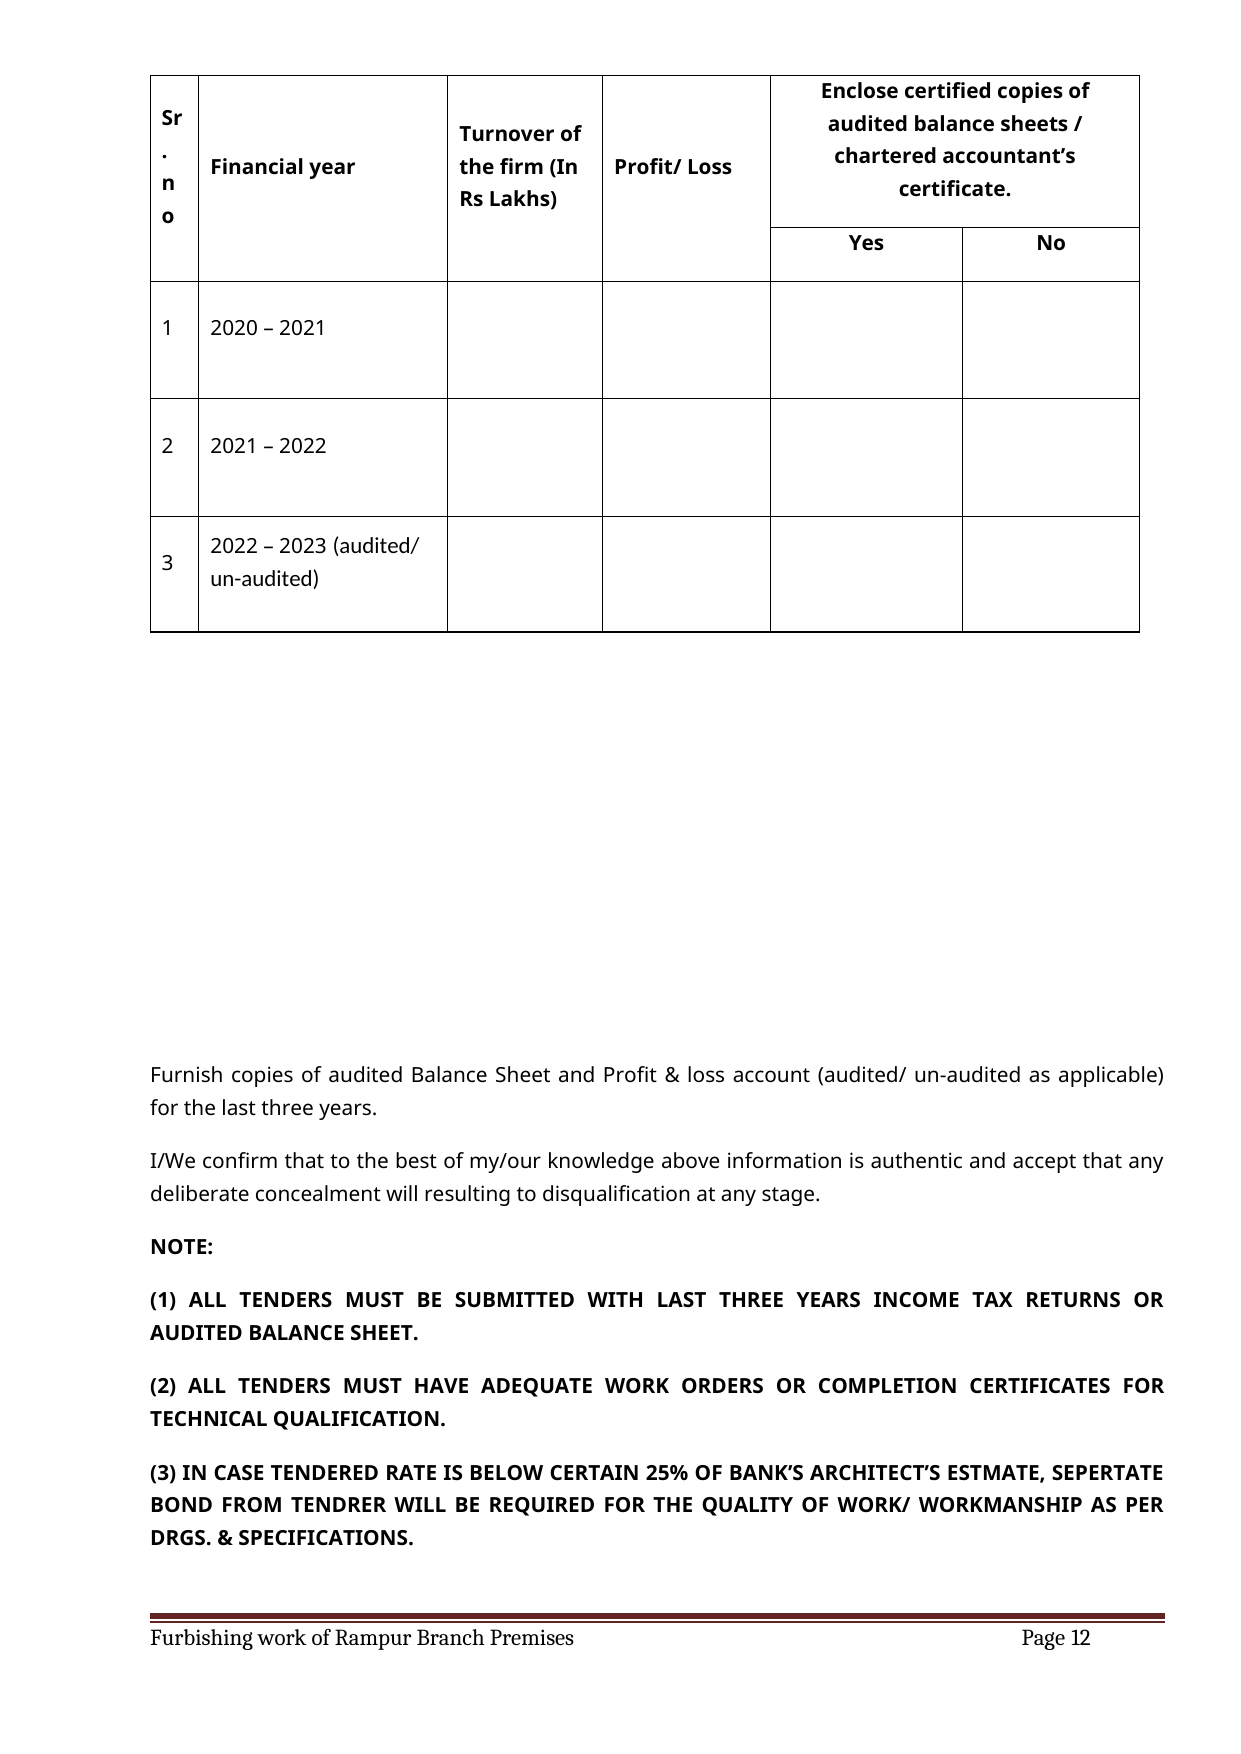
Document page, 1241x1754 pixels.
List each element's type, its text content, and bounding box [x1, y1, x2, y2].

table_header Enclose certified copies of audited balance sheets / chartered accountant’s certificate. [771, 76, 1139, 227]
table_header Turnover of the firm (In Rs Lakhs) [448, 76, 602, 281]
table_cell 1 [151, 282, 198, 398]
text I/We confirm that to the best of my/our knowledge above information is authentic and accept that any deliberate concealment will resulting to disqualification at any stage. [150, 1146, 1165, 1207]
table_cell [771, 399, 962, 516]
table_cell 2022 – 2023 (audited/ un-audited) [199, 517, 447, 631]
table_cell [603, 399, 770, 516]
table_cell 2020 – 2021 [199, 282, 447, 398]
table_cell 2 [151, 399, 198, 516]
table_cell [771, 282, 962, 398]
table_cell [963, 517, 1139, 631]
text NOTE: [150, 1232, 1165, 1261]
text Furnish copies of audited Balance Sheet and Profit & loss account (audited/ un-audited as applicable) for the last three years. [150, 1060, 1165, 1121]
table_header Sr. no [151, 76, 198, 281]
text (2) ALL TENDERS MUST HAVE ADEQUATE WORK ORDERS OR COMPLETION CERTIFICATES FOR TECHNICAL QUALIFICATION. [150, 1372, 1165, 1433]
table_cell [603, 517, 770, 631]
text (1) ALL TENDERS MUST BE SUBMITTED WITH LAST THREE YEARS INCOME TAX RETURNS OR AUDITED BALANCE SHEET. [150, 1286, 1165, 1347]
table_cell Yes [771, 228, 962, 281]
table_cell [448, 517, 602, 631]
table_cell No [963, 228, 1139, 281]
table_cell 3 [151, 517, 198, 631]
table_cell [448, 282, 602, 398]
table_cell [603, 282, 770, 398]
table_cell 2021 – 2022 [199, 399, 447, 516]
table_cell [771, 517, 962, 631]
table_cell [963, 399, 1139, 516]
text (3) IN CASE TENDERED RATE IS BELOW CERTAIN 25% OF BANK’S ARCHITECT’S ESTMATE, SEPERTATE BOND FROM TENDRER WILL BE REQUIRED FOR THE QUALITY OF WORK/ WORKMANSHIP AS PER DRGS. & SPECIFICATIONS. [150, 1458, 1165, 1551]
table_cell [963, 282, 1139, 398]
table_header Profit/ Loss [603, 76, 770, 281]
table_cell [448, 399, 602, 516]
table_header Financial year [199, 76, 447, 281]
